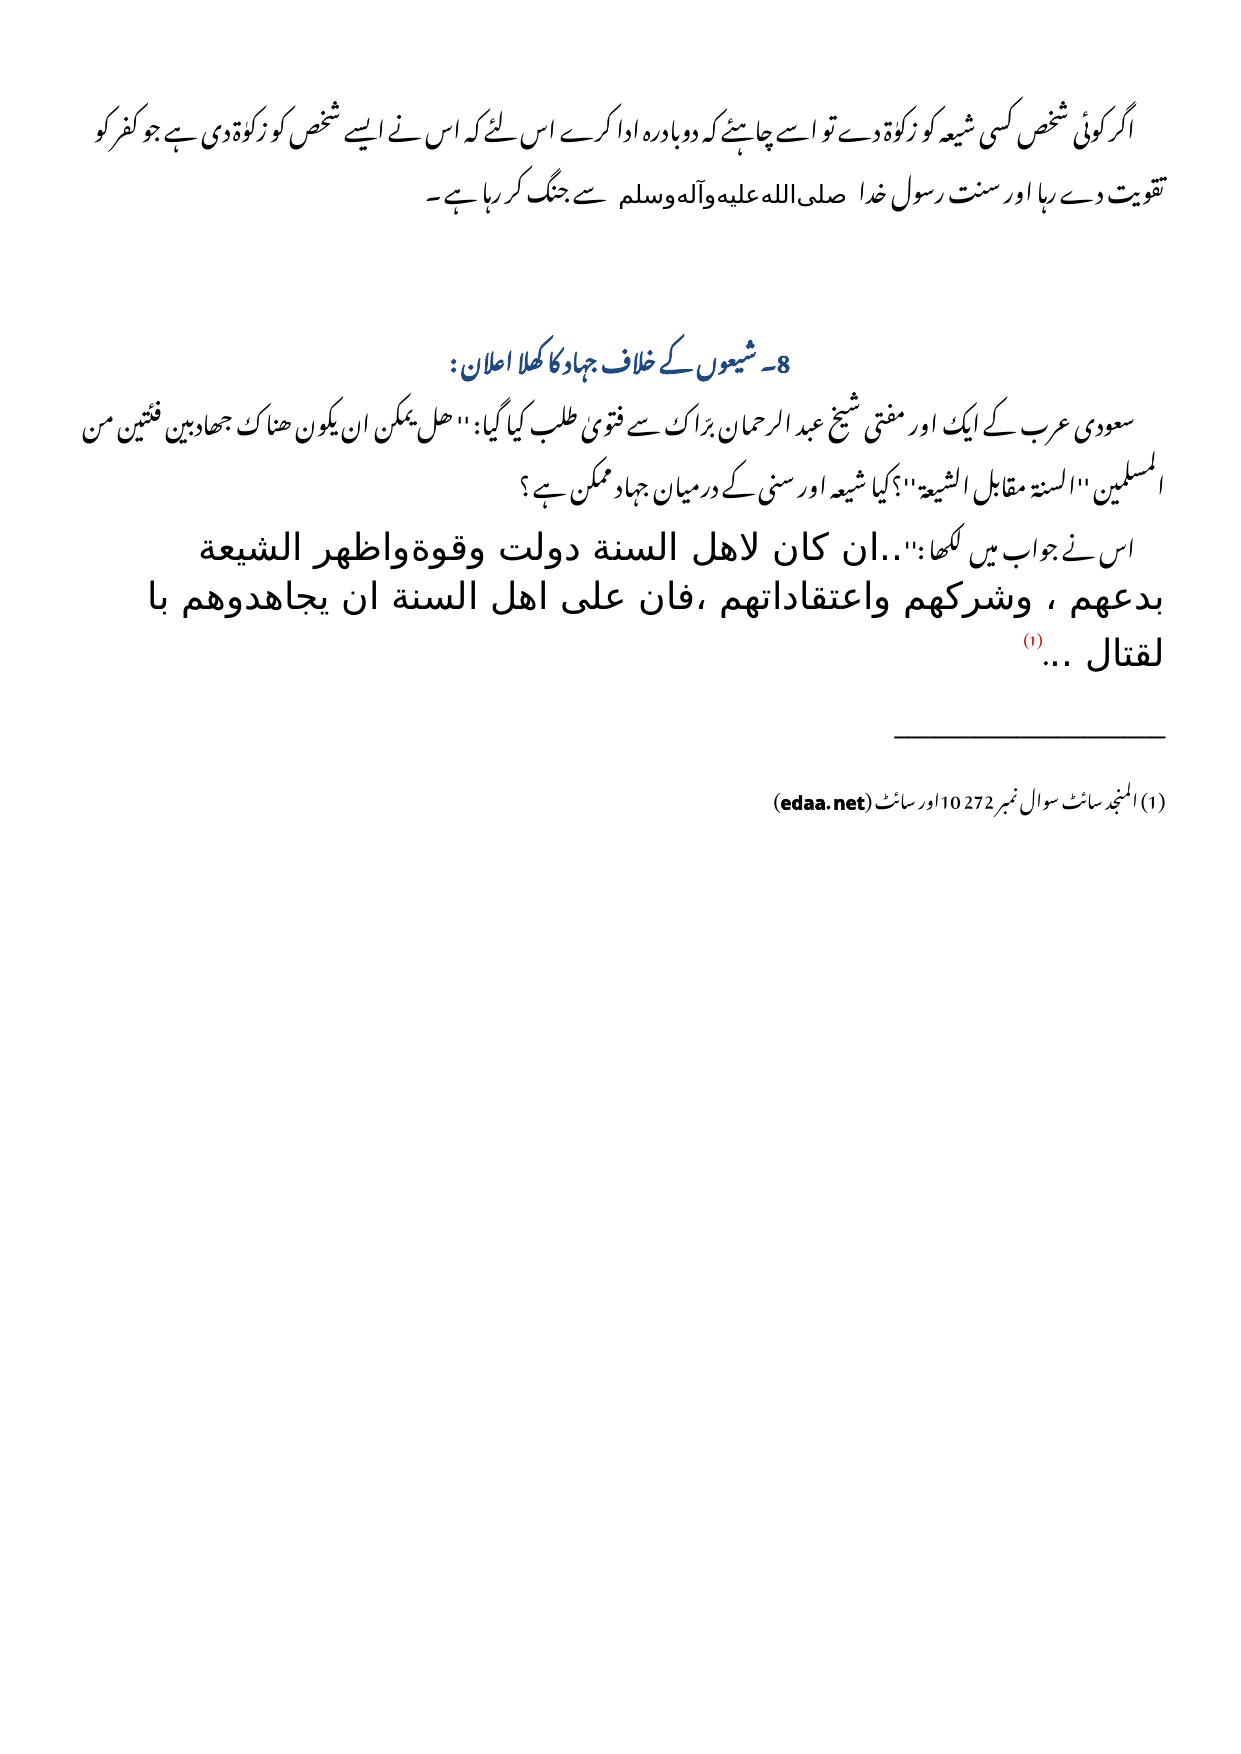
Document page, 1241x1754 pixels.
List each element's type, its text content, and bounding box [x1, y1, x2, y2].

text اگر کوئی شخص کسی شیعہ کو زکوٰة دے تو اسے چاہئے کہ دوبادرہ ادا کرے اس لئے کہ اس نے ایسے شخص کو زکوٰة دی ہے جو کفر کو تقویت دے رہا اور سنت رسول خدا صلى‌الله‌عليه‌وآله‌وسلم سے جنگ کر رہا ہے ۔ [75, 94, 1165, 219]
text ____________________ [75, 681, 1165, 749]
text سعودی عرب کے ایک اور مفتی شیخ عبد الرحمان برّاک سے فتویٰ طلب کیا گیا: '' ھل یمکن ان یکون ھناک جھادبین فئتین من المسلمین ''السنة مقابل الشیعة ''؟کیا شیعہ اور سنی کے درمیان جہاد ممکن ہے ؟ [75, 387, 1165, 512]
subtitle 8۔ شیعوں کے خلاف جہاد کا کھلا اعلان : [75, 325, 1165, 387]
text اس نے جواب میں لکھا :''..ان کان لاهل السنة دولت وقوةواظهر الشیعة بدعهم ، وشرکهم واعتقاداتهم ،فان علی اهل السنة ان یجاهدوهم با لقتال ...(1) [75, 512, 1165, 681]
text (1) المنجد سائٹ سوال نمبر 272 10اور سائٹ (edaa. net) [75, 774, 1165, 821]
